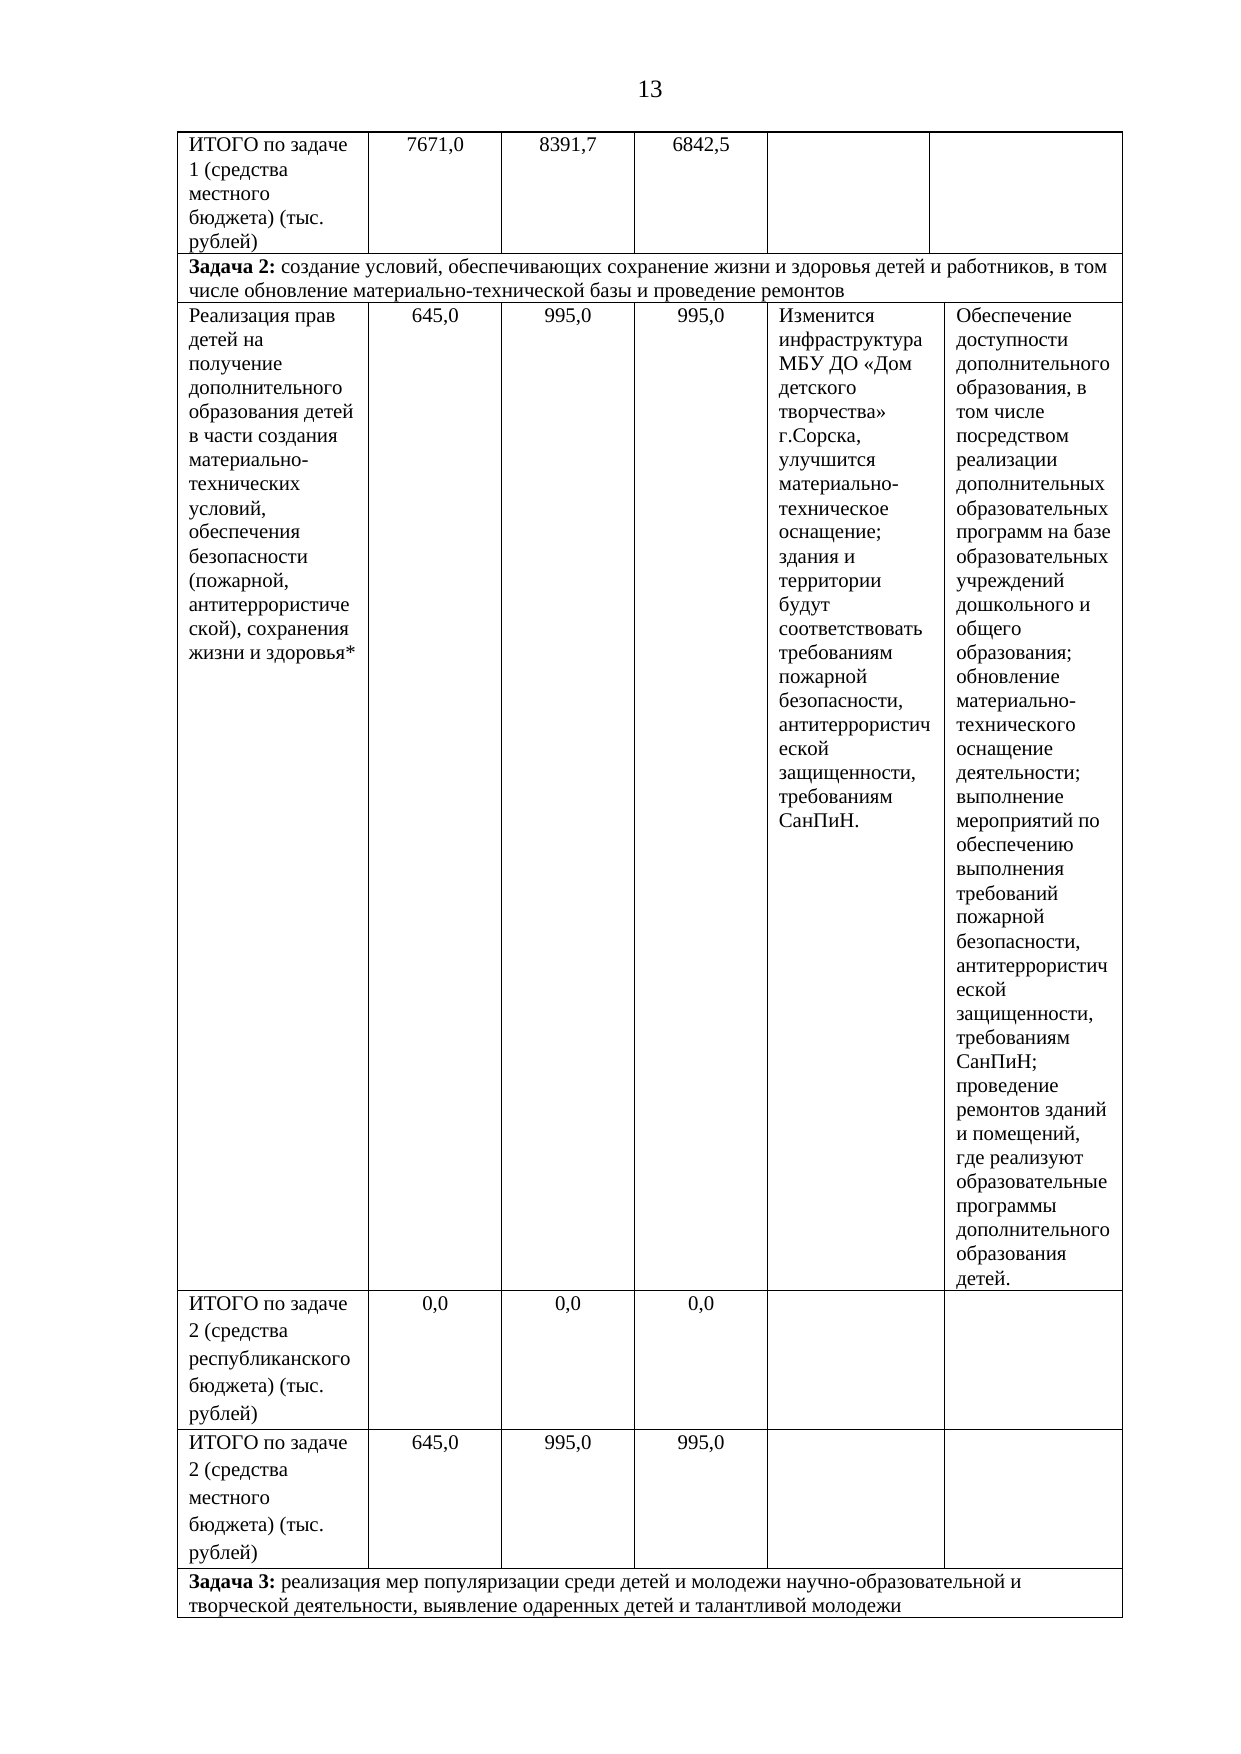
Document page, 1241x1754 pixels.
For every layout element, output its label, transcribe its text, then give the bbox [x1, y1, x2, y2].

table_cell 0,0 [369, 1291, 501, 1428]
table_cell [768, 1291, 944, 1428]
table_cell 645,0 [369, 303, 501, 1289]
table_cell 645,0 [369, 1430, 501, 1568]
table_cell Задача 3: реализация мер популяризации среди детей и молодежи научно-образовательной и творческой деятельности, выявление одаренных детей и талантливой молодежи [178, 1569, 1122, 1617]
table_cell ИТОГО по задаче 2 (средства республиканского бюджета) (тыс. рублей) [178, 1291, 368, 1428]
table_cell [768, 1430, 944, 1568]
table_cell 0,0 [502, 1291, 634, 1428]
table_cell [945, 1430, 1122, 1568]
table_cell [945, 1291, 1122, 1428]
table_cell Реализация прав детей на получение дополнительного образования детей в части создания материально-технических условий, обеспечения безопасности (пожарной, антитеррористической), сохранения жизни и здоровья* [178, 303, 368, 1289]
table_cell 8391,7 [502, 133, 634, 253]
table_cell 995,0 [635, 303, 767, 1289]
table_cell 7671,0 [369, 133, 501, 253]
table_cell 0,0 [635, 1291, 767, 1428]
table_cell ИТОГО по задаче 1 (средства местного бюджета) (тыс. рублей) [178, 133, 368, 253]
table_cell [768, 133, 929, 253]
table_cell [930, 133, 1122, 253]
table_cell Изменится инфраструктура МБУ ДО «Дом детского творчества» г.Сорска, улучшится материально-техническое оснащение; здания и территории будут соответствовать требованиям пожарной безопасности, антитеррористической защищенности, требованиям СанПиН. [768, 303, 944, 1289]
table_cell Обеспечение доступности дополнительного образования, в том числе посредством реализации дополнительных образовательных программ на базе образовательных учреждений дошкольного и общего образования; обновление материально-технического оснащение деятельности; выполнение мероприятий по обеспечению выполнения требований пожарной безопасности, антитеррористической защищенности, требованиям СанПиН; проведение ремонтов зданий и помещений, где реализуют образовательные программы дополнительного образования детей. [945, 303, 1122, 1289]
table_cell 995,0 [635, 1430, 767, 1568]
table_cell 6842,5 [635, 133, 767, 253]
table_cell 995,0 [502, 1430, 634, 1568]
table_cell ИТОГО по задаче 2 (средства местного бюджета) (тыс. рублей) [178, 1430, 368, 1568]
table_cell Задача 2: создание условий, обеспечивающих сохранение жизни и здоровья детей и работников, в том числе обновление материально-технической базы и проведение ремонтов [178, 254, 1122, 302]
table_cell 995,0 [502, 303, 634, 1289]
